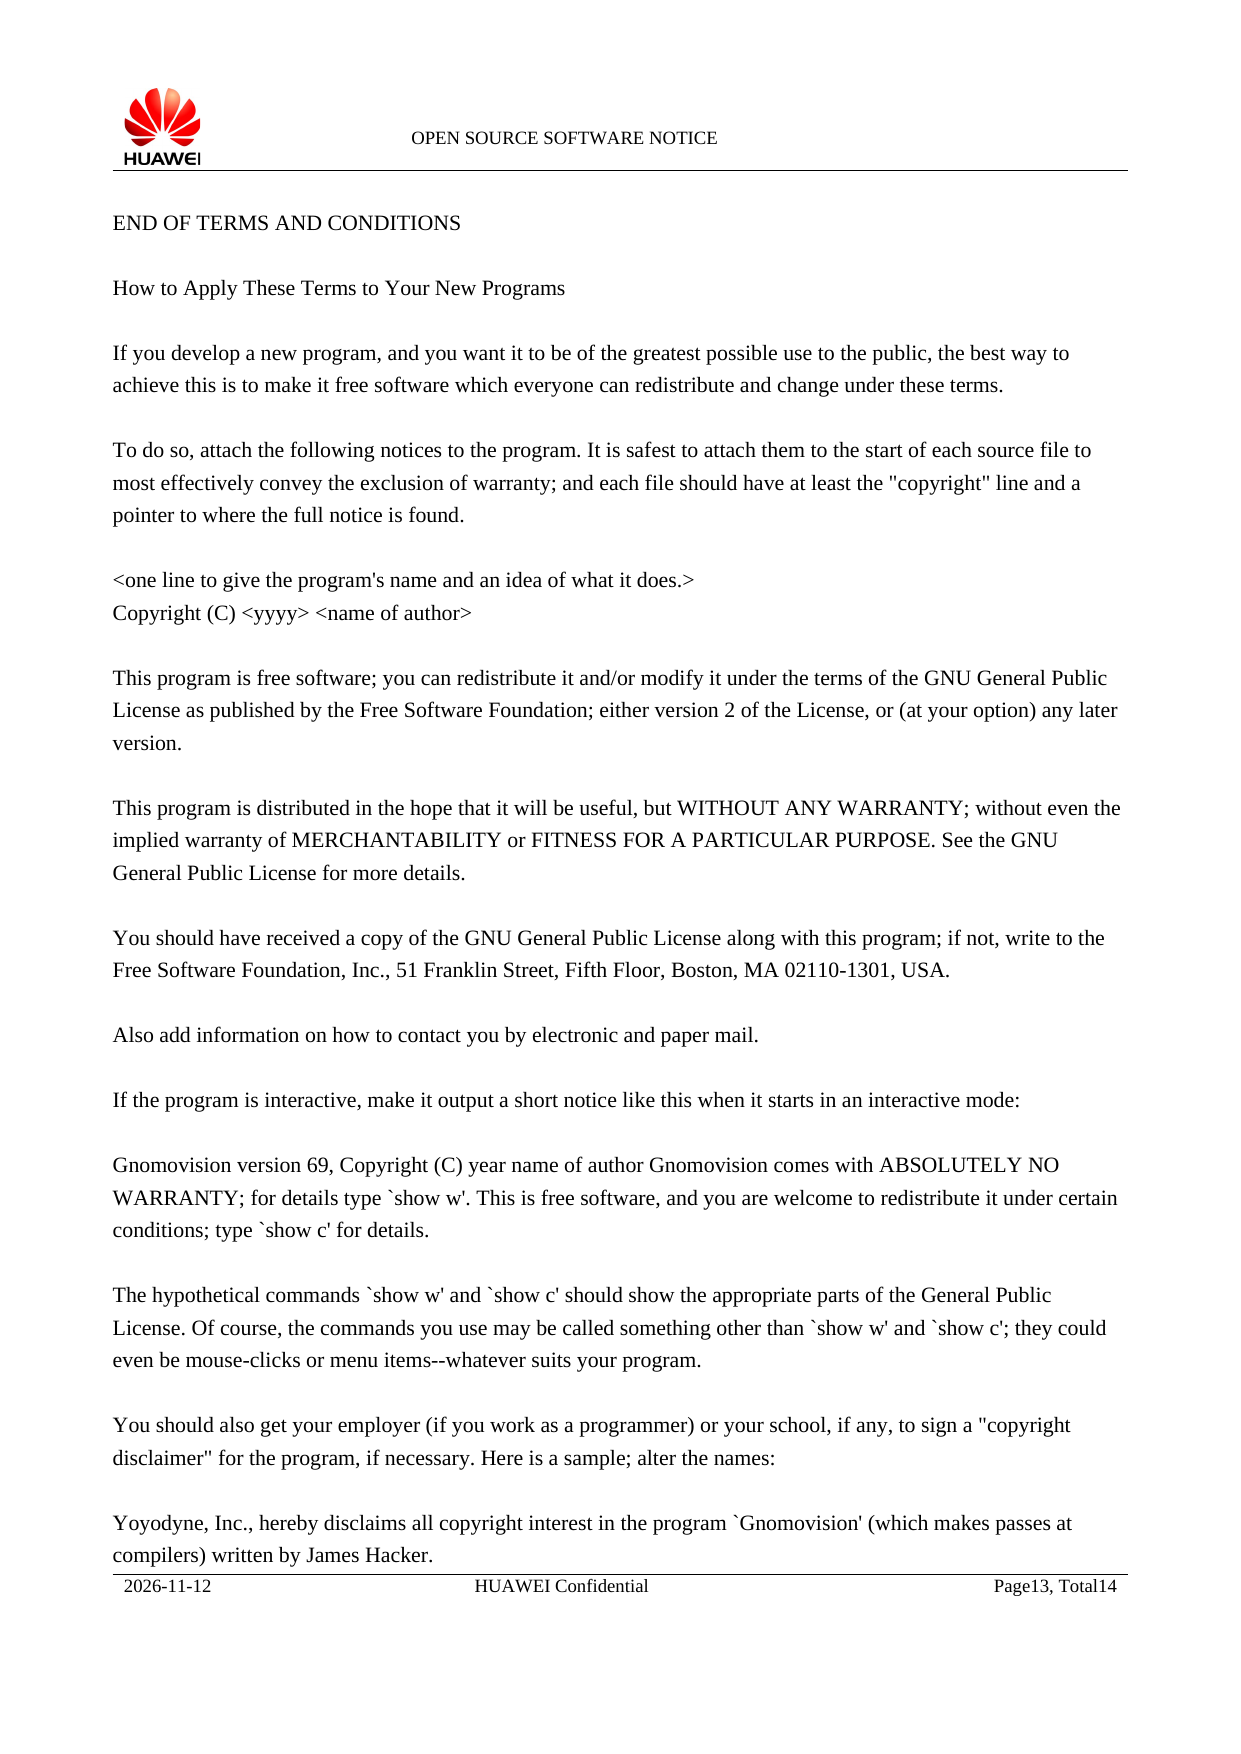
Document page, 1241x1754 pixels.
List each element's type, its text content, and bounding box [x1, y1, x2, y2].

picture [124, 88, 201, 165]
